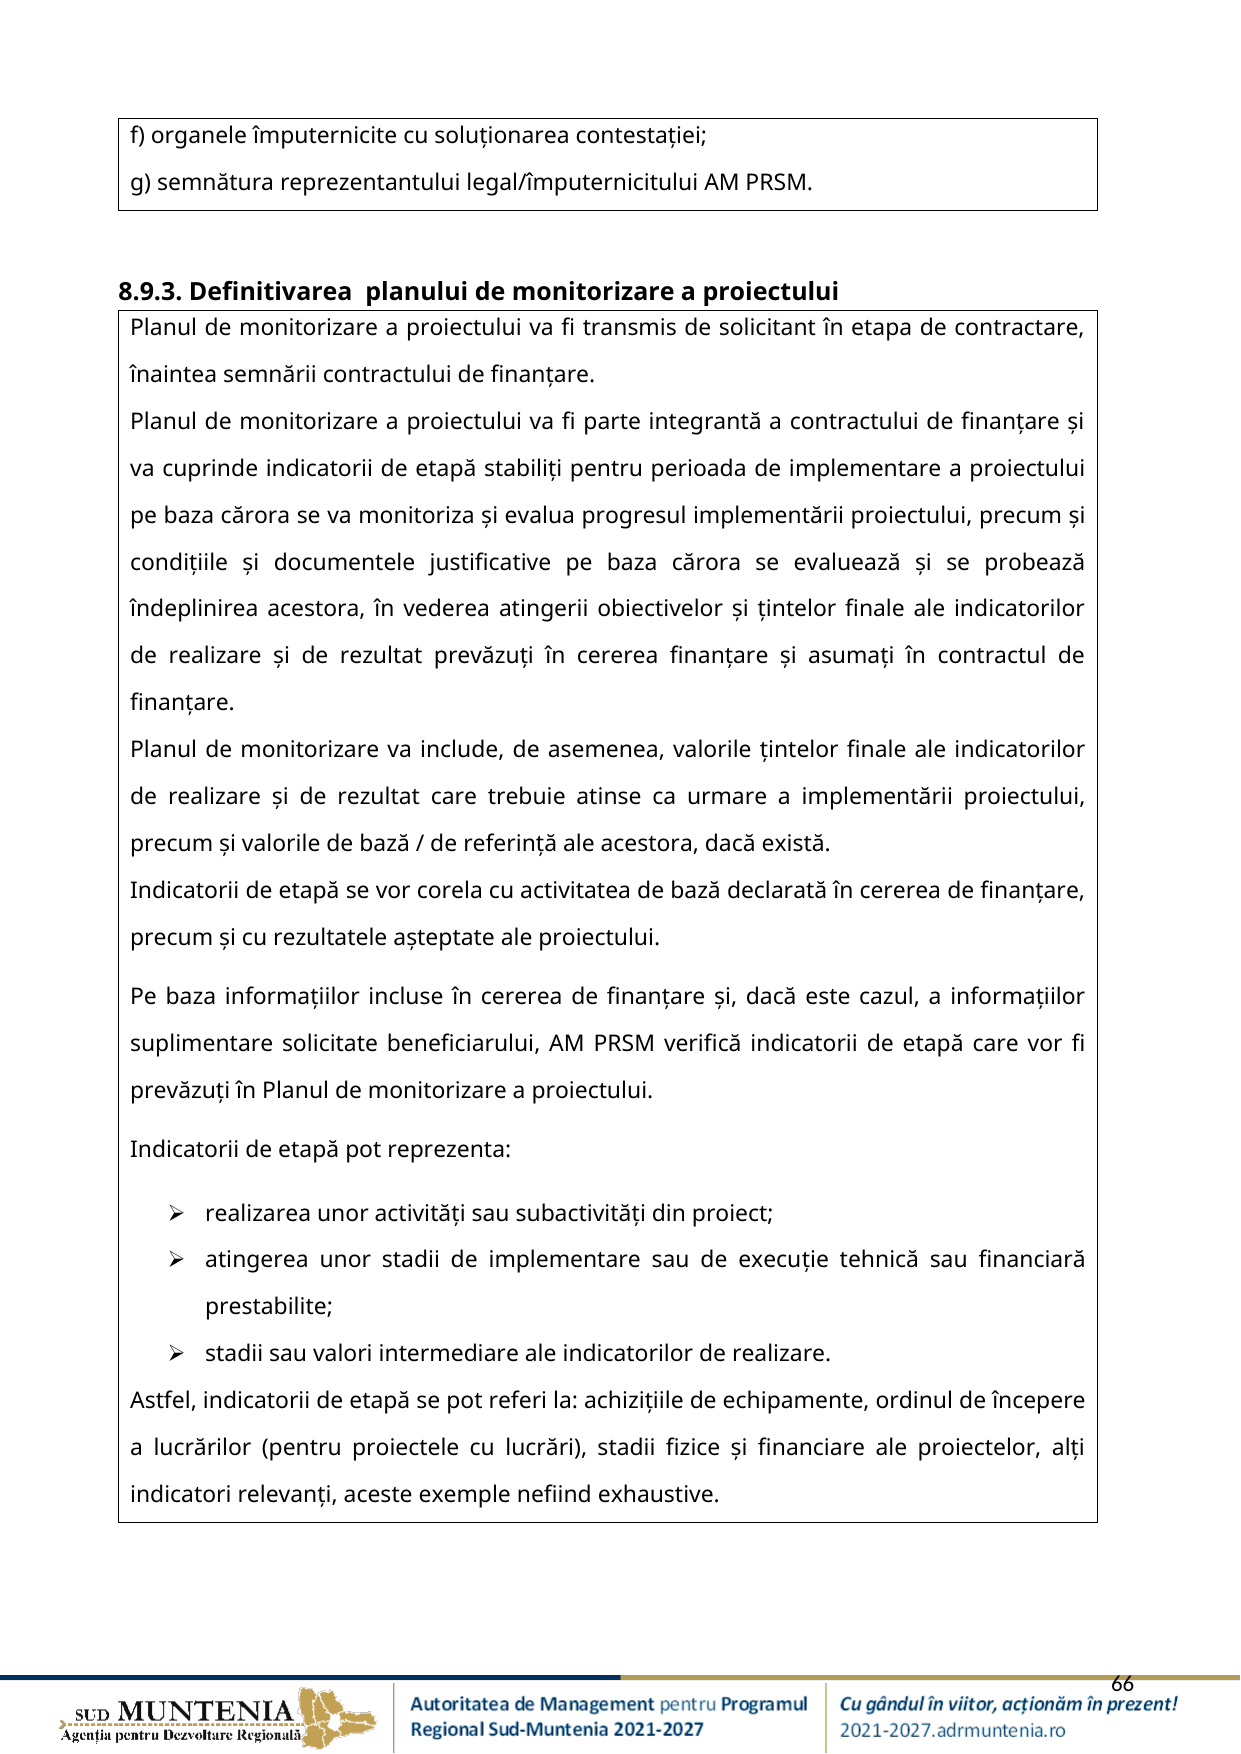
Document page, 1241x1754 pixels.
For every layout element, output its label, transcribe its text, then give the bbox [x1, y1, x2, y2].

picture [0, 1675, 1241, 1754]
subtitle 8.9.3. Definitivarea planului de monitorizare a proiectului [118, 273, 1134, 307]
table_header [119, 119, 1097, 210]
table_header Planul de monitorizare a proiectului va fi transmis de solicitant în etapa de contractare, înaintea semnării contractului de finanțare. Planul de monitorizare a proiectului va fi parte integrantă a contractului de finanțare și va cuprinde indicatorii de etapă stabiliți pentru perioada de implementare a proiectului pe baza cărora se va monitoriza și evalua progresul implementării proiectului, precum și condițiile și documentele justificative pe baza cărora se evaluează și se probează îndeplinirea acestora, în vederea atingerii obiectivelor și țintelor finale ale indicatorilor de realizare și de rezultat prevăzuți în cererea finanțare și asumați în contractul de finanțare. Planul de monitorizare va include, de asemenea, valorile țintelor finale ale indicatorilor de realizare și de rezultat care trebuie atinse ca urmare a implementării proiectului, precum și valorile de bază / de referință ale acestora, dacă există. Indicatorii de etapă se vor corela cu activitatea de bază declarată în cererea de finanțare, precum și cu rezultatele așteptate ale proiectului. Pe baza informațiilor incluse în cererea de finanțare și, dacă este cazul, a informațiilor suplimentare solicitate beneficiarului, AM PRSM verifică indicatorii de etapă care vor fi prevăzuți în Planul de monitorizare a proiectului. Indicatorii de etapă pot reprezenta: realizarea unor activităţi sau subactivităţi din proiect; atingerea unor stadii de implementare sau de execuţie tehnică sau financiară prestabilite; stadii sau valori intermediare ale indicatorilor de realizare. Astfel, indicatorii de etapă se pot referi la: achizițiile de echipamente, ordinul de începere a lucrărilor (pentru proiectele cu lucrări), stadii fizice și financiare ale proiectelor, alți indicatori relevanți, aceste exemple nefiind exhaustive. [119, 311, 1097, 1522]
